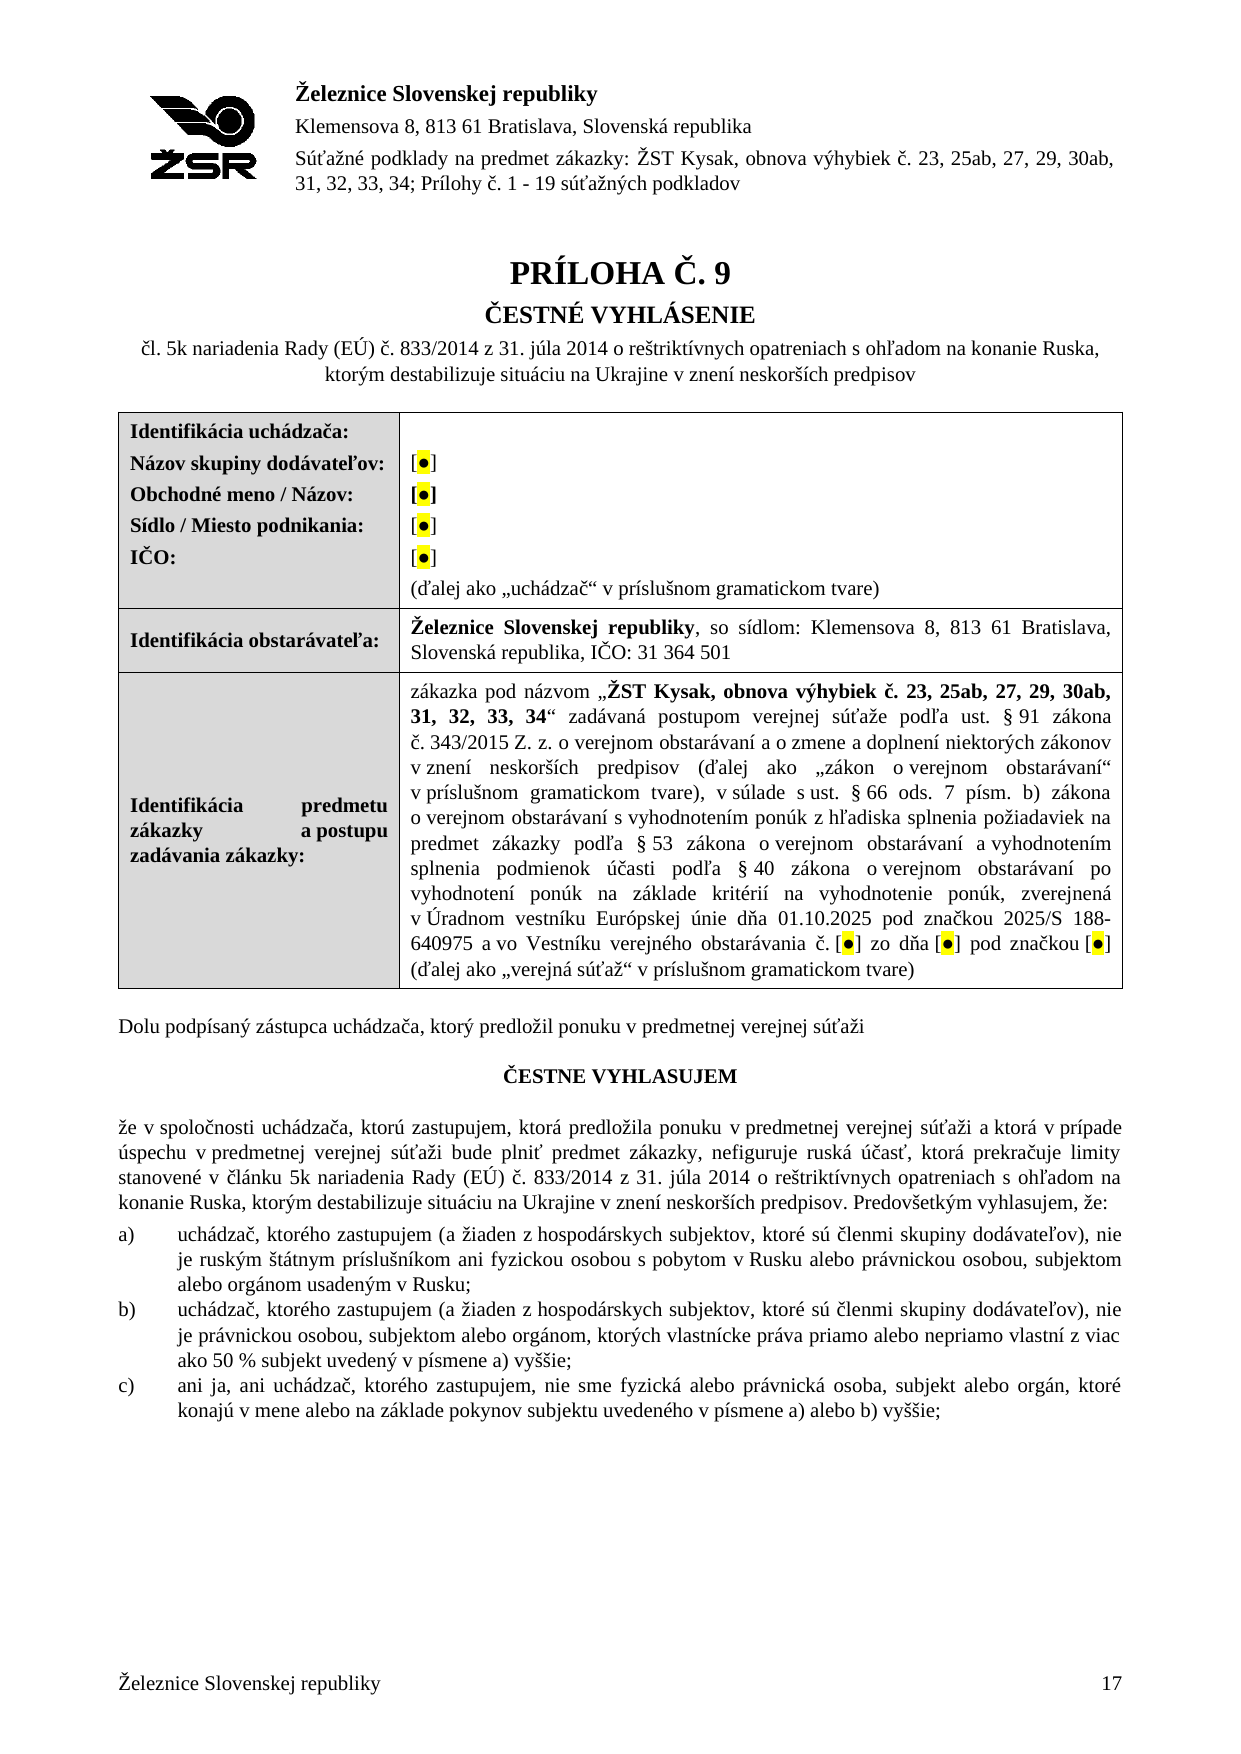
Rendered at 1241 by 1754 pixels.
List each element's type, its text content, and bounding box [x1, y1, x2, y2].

text ČESTNE VYHLASUJEM [118, 1064, 1122, 1088]
subtitle PRÍLOHA Č. 9 [118, 253, 1122, 292]
picture [149, 96, 257, 179]
list uchádzač, ktorého zastupujem (a žiaden z hospodárskych subjektov, ktoré sú členmi skupiny dodávateľov), nie je právnickou osobou, subjektom alebo orgánom, ktorých vlastnícke práva priamo alebo nepriamo vlastní z viac ako 50 % subjekt uvedený v písmene a) vyššie; [118, 1297, 1122, 1372]
table_cell Identifikácia obstarávateľa: [119, 609, 399, 672]
table_cell Železnice Slovenskej republiky, so sídlom: Klemensova 8, 813 61 Bratislava, Slovenská republika, IČO: 31 364 501 [400, 609, 1122, 672]
text čl. 5k nariadenia Rady (EÚ) č. 833/2014 z 31. júla 2014 o reštriktívnych opatreniach s ohľadom na konanie Ruska, ktorým destabilizuje situáciu na Ukrajine v znení neskorších predpisov [118, 336, 1122, 386]
table_header Identifikácia uchádzača: Názov skupiny dodávateľov: Obchodné meno / Názov: Sídlo / Miesto podnikania: IČO: [119, 413, 399, 608]
subtitle ČESTNÉ VYHLÁSENIE [118, 300, 1122, 329]
table_cell Identifikácia predmetu zákazky a postupu zadávania zákazky: [119, 673, 399, 988]
text že v spoločnosti uchádzača, ktorú zastupujem, ktorá predložila ponuku v predmetnej verejnej súťaži a ktorá v prípade úspechu v predmetnej verejnej súťaži bude plniť predmet zákazky, nefiguruje ruská účasť, ktorá prekračuje limity stanovené v článku 5k nariadenia Rady (EÚ) č. 833/2014 z 31. júla 2014 o reštriktívnych opatreniach s ohľadom na konanie Ruska, ktorým destabilizuje situáciu na Ukrajine v znení neskorších predpisov. Predovšetkým vyhlasujem, že: [118, 1114, 1122, 1214]
list ani ja, ani uchádzač, ktorého zastupujem, nie sme fyzická alebo právnická osoba, subjekt alebo orgán, ktoré konajú v mene alebo na základe pokynov subjektu uvedeného v písmene a) alebo b) vyššie; [118, 1373, 1122, 1422]
text Dolu podpísaný zástupca uchádzača, ktorý predložil ponuku v predmetnej verejnej súťaži [118, 1014, 1122, 1038]
list uchádzač, ktorého zastupujem (a žiaden z hospodárskych subjektov, ktoré sú členmi skupiny dodávateľov), nie je ruským štátnym príslušníkom ani fyzickou osobou s pobytom v Rusku alebo právnickou osobou, subjektom alebo orgánom usadeným v Rusku; [118, 1222, 1122, 1296]
table_header [●] [●] [●] [●] (ďalej ako „uchádzač“ v príslušnom gramatickom tvare) [400, 413, 1122, 608]
table_cell zákazka pod názvom „ŽST Kysak, obnova výhybiek č. 23, 25ab, 27, 29, 30ab, 31, 32, 33, 34“ zadávaná postupom verejnej súťaže podľa ust. § 91 zákona č. 343/2015 Z. z. o verejnom obstarávaní a o zmene a doplnení niektorých zákonov v znení neskorších predpisov (ďalej ako „zákon o verejnom obstarávaní“ v príslušnom gramatickom tvare), v súlade s ust. § 66 ods. 7 písm. b) zákona o verejnom obstarávaní s vyhodnotením ponúk z hľadiska splnenia požiadaviek na predmet zákazky podľa § 53 zákona o verejnom obstarávaní a vyhodnotením splnenia podmienok účasti podľa § 40 zákona o verejnom obstarávaní po vyhodnotení ponúk na základe kritérií na vyhodnotenie ponúk, zverejnená v Úradnom vestníku Európskej únie dňa 01.10.2025 pod značkou 2025/S 188-640975 a vo Vestníku verejného obstarávania č. [●] zo dňa [●] pod značkou [●] (ďalej ako „verejná súťaž“ v príslušnom gramatickom tvare) [400, 673, 1122, 988]
